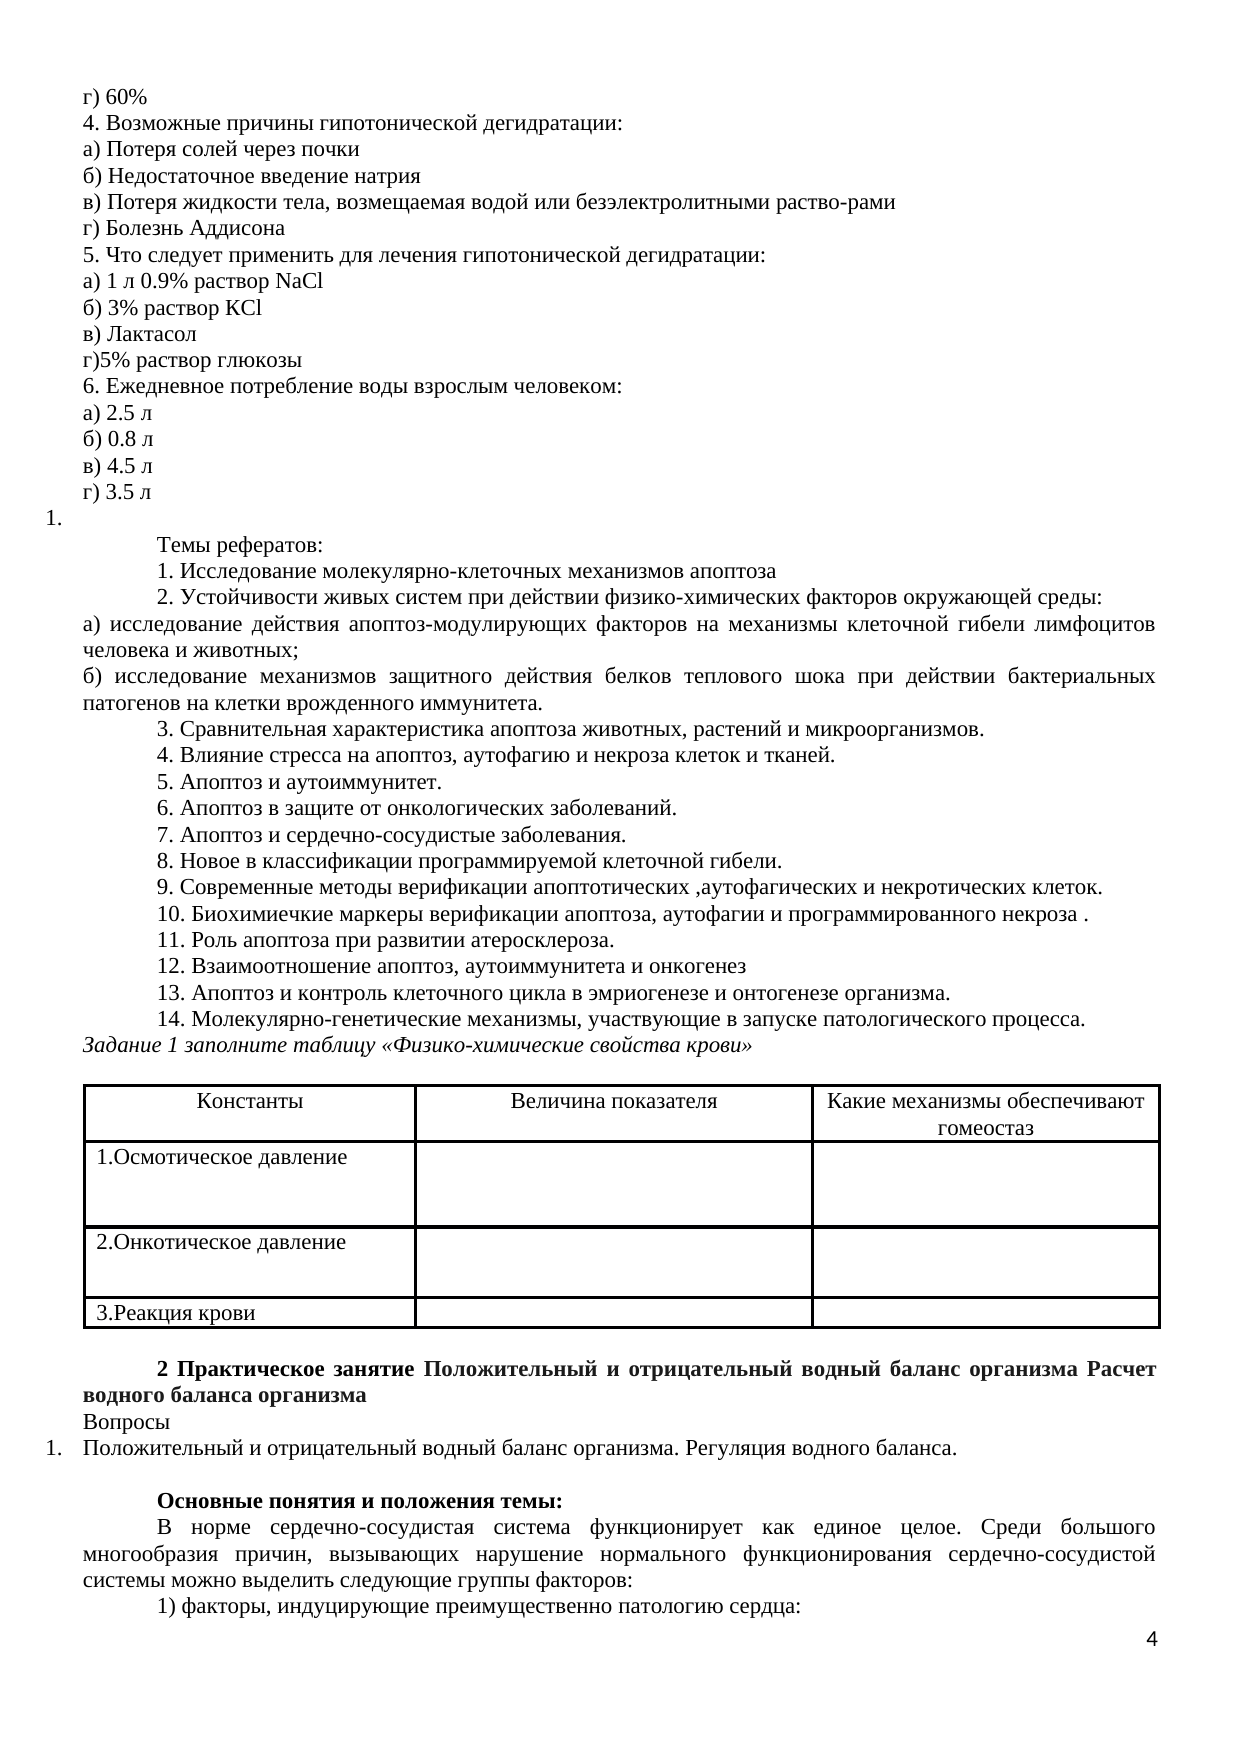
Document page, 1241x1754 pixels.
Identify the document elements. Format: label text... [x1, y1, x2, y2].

text Основные понятия и положения темы: [83, 1487, 1157, 1513]
table_cell 1.Осмотическое давление [86, 1143, 414, 1225]
text б) 0.8 л [83, 425, 1157, 452]
text 4. Возможные причины гипотонической дегидратации: [83, 109, 1157, 135]
list Новое в классификации программируемой клеточной гибели. [83, 847, 1157, 873]
text в) Лактасол [83, 320, 1157, 346]
table_cell [814, 1229, 1158, 1296]
text 1) факторы, индуцирующие преимущественно патологию сердца: [83, 1592, 1157, 1619]
text Темы рефератов: [83, 531, 1157, 557]
list Взаимоотношение апоптоз, аутоиммунитета и онкогенез [83, 952, 1157, 979]
list Влияние стресса на апоптоз, аутофагию и некроза клеток и тканей. [83, 742, 1157, 768]
list Сравнительная характеристика апоптоза животных, растений и микроорганизмов. [83, 715, 1157, 742]
text б) 3% раствор КCl [83, 293, 1157, 320]
list Устойчивости живых систем при действии физико-химических факторов окружающей среды: [83, 583, 1157, 610]
list Биохимиечкие маркеры верификации апоптоза, аутофагии и программированного некроза . [83, 900, 1157, 926]
table_cell 2.Онкотическое давление [86, 1229, 414, 1296]
text 5. Что следует применить для лечения гипотонической дегидратации: [83, 241, 1157, 267]
list Положительный и отрицательный водный баланс организма. Регуляция водного баланса. [45, 1434, 1157, 1461]
list Исследование молекулярно-клеточных механизмов апоптоза [83, 557, 1157, 583]
text Вопросы [83, 1408, 1157, 1434]
table_cell 3.Реакция крови [86, 1299, 414, 1326]
table_cell [417, 1229, 811, 1296]
table_cell [417, 1143, 811, 1225]
list Апоптоз в защите от онкологических заболеваний. [83, 794, 1157, 821]
text б) Недостаточное введение натрия [83, 162, 1157, 188]
text а) 1 л 0.9% раствор NaCl [83, 267, 1157, 293]
list Апоптоз и аутоиммунитет. [83, 768, 1157, 794]
table_cell [417, 1299, 811, 1326]
list а) исследование действия апоптоз-модулирующих факторов на механизмы клеточной гибели лимфоцитов человека и животных; [83, 610, 1157, 662]
table_header Какие механизмы обеспечивают гомеостаз [814, 1087, 1158, 1140]
table_header Константы [86, 1087, 414, 1140]
list Современные методы верификации апоптотических ,аутофагических и некротических клеток. [83, 873, 1157, 900]
list Роль апоптоза при развитии атеросклероза. [83, 926, 1157, 952]
list б) исследование механизмов защитного действия белков теплового шока при действии бактериальных патогенов на клетки врожденного иммунитета. [83, 662, 1157, 715]
text Задание 1 заполните таблицу «Физико-химические свойства крови» [83, 1031, 1157, 1058]
text В норме сердечно-сосудистая система функционирует как единое целое. Среди большого многообразия причин, вызывающих нарушение нормального функционирования сердечно-сосудистой системы можно выделить следующие группы факторов: [83, 1513, 1157, 1592]
text г) 60% [83, 83, 1157, 109]
text а) Потеря солей через почки [83, 135, 1157, 162]
text а) 2.5 л [83, 399, 1157, 425]
list Апоптоз и сердечно-сосудистые заболевания. [83, 821, 1157, 847]
table_cell [814, 1299, 1158, 1326]
text г) 3.5 л [83, 478, 1157, 504]
table_header Величина показателя [417, 1087, 811, 1140]
text в) 4.5 л [83, 452, 1157, 478]
list Апоптоз и контроль клеточного цикла в эмриогенезе и онтогенезе организма. [83, 979, 1157, 1005]
text в) Потеря жидкости тела, возмещаемая водой или безэлектролитными раство-рами [83, 188, 1157, 214]
table_cell [814, 1143, 1158, 1225]
list Молекулярно-генетические механизмы, участвующие в запуске патологического процесса. [83, 1005, 1157, 1031]
text 6. Ежедневное потребление воды взрослым человеком: [83, 373, 1157, 399]
subtitle 2 Практическое занятие Положительный и отрицательный водный баланс организма Расчет водного баланса организма [83, 1355, 1157, 1408]
text г) Болезнь Аддисона [83, 214, 1157, 241]
text г)5% раствор глюкозы [83, 346, 1157, 373]
